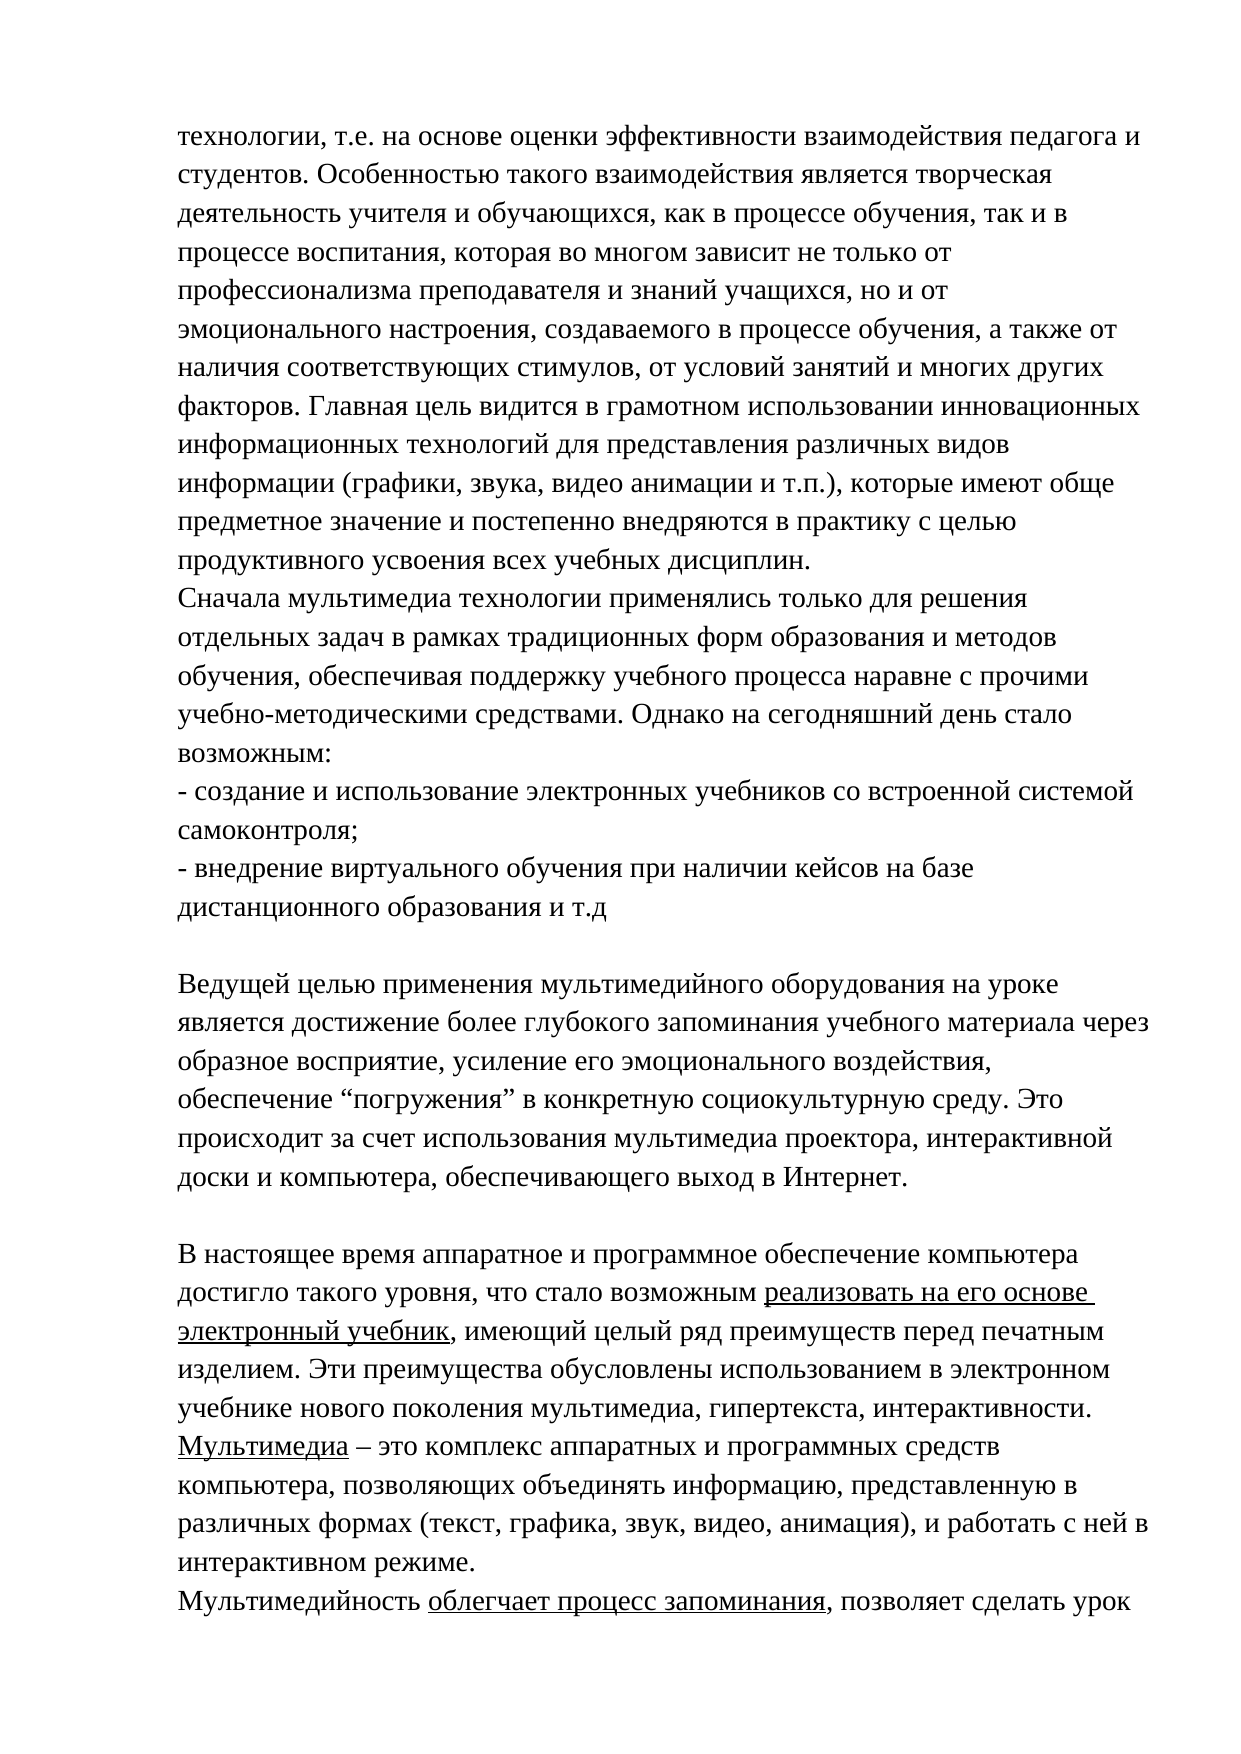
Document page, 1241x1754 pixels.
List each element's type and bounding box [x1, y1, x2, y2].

text [177, 118, 1152, 1616]
